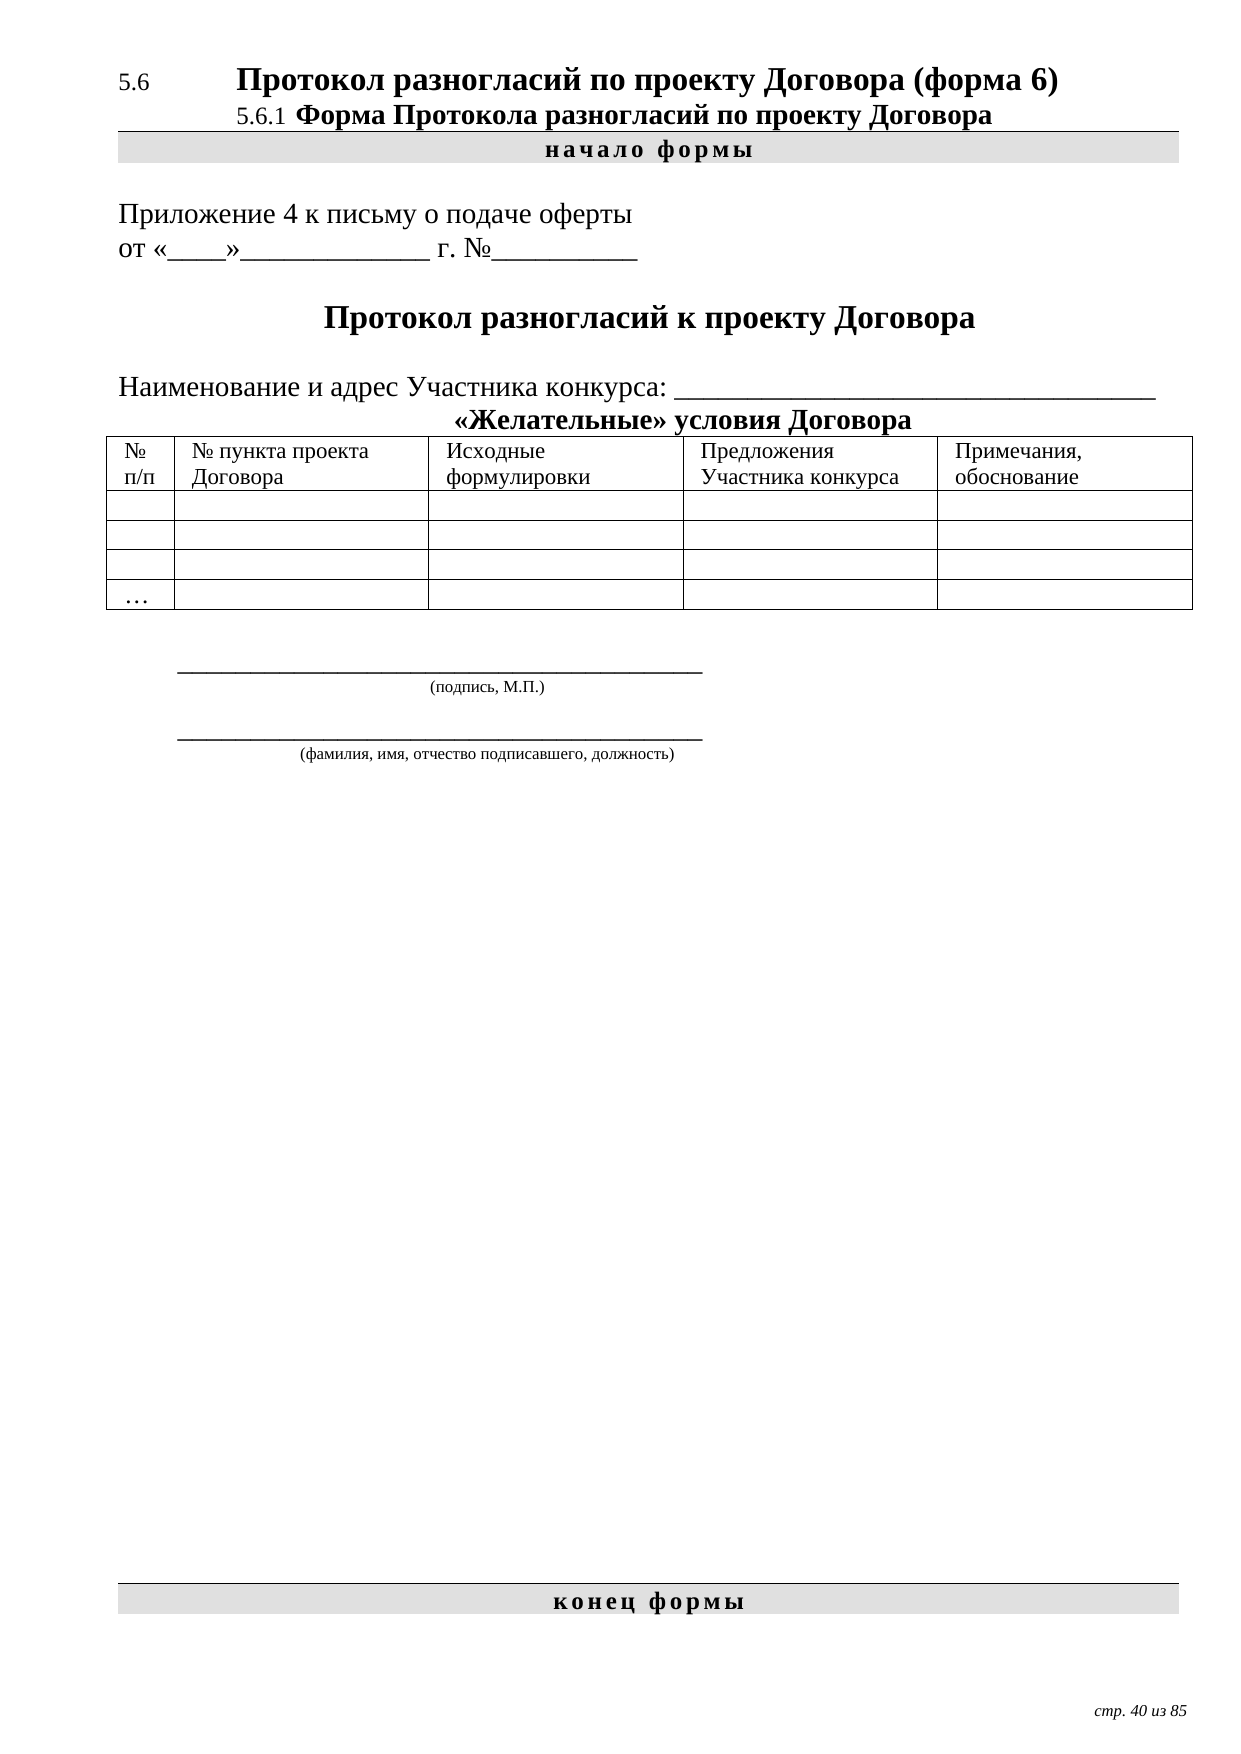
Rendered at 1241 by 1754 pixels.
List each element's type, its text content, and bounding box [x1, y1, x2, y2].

table_cell [107, 491, 174, 519]
table_cell [429, 580, 683, 609]
text (подпись, М.П.) [118, 677, 797, 711]
text «Желательные» условия Договора [118, 402, 1181, 436]
table_cell [175, 491, 428, 519]
table_header № пункта проекта Договора [175, 437, 428, 490]
table_header Предложения Участника конкурса [684, 437, 937, 490]
text Наименование и адрес Участника конкурса: _________________________________ [118, 369, 1181, 402]
table_cell [429, 521, 683, 549]
text Протокол разногласий к проекту Договора [118, 297, 1181, 335]
table_cell [684, 580, 937, 609]
table_cell [107, 550, 174, 579]
table_cell [684, 491, 937, 519]
table_cell [938, 550, 1192, 579]
table_cell [175, 550, 428, 579]
table_cell [429, 491, 683, 519]
table_header Примечания, обоснование [938, 437, 1192, 490]
table_cell … [107, 580, 174, 609]
table_cell [107, 521, 174, 549]
text (фамилия, имя, отчество подписавшего, должность) [118, 744, 797, 778]
table_cell [938, 491, 1192, 519]
table_cell [684, 521, 937, 549]
text ____________________________________ [118, 643, 1181, 677]
table_header Исходные формулировки [429, 437, 683, 490]
table_cell [429, 550, 683, 579]
table_cell [938, 521, 1192, 549]
text начало формы [118, 132, 1179, 163]
table_cell [684, 550, 937, 579]
table_cell [175, 521, 428, 549]
text Форма Протокола разногласий по проекту Договора [236, 97, 1181, 131]
table_cell [175, 580, 428, 609]
text конец формы [118, 1584, 1179, 1614]
table_cell [938, 580, 1192, 609]
text ____________________________________ [118, 711, 1181, 744]
table_header № п/п [107, 437, 174, 490]
